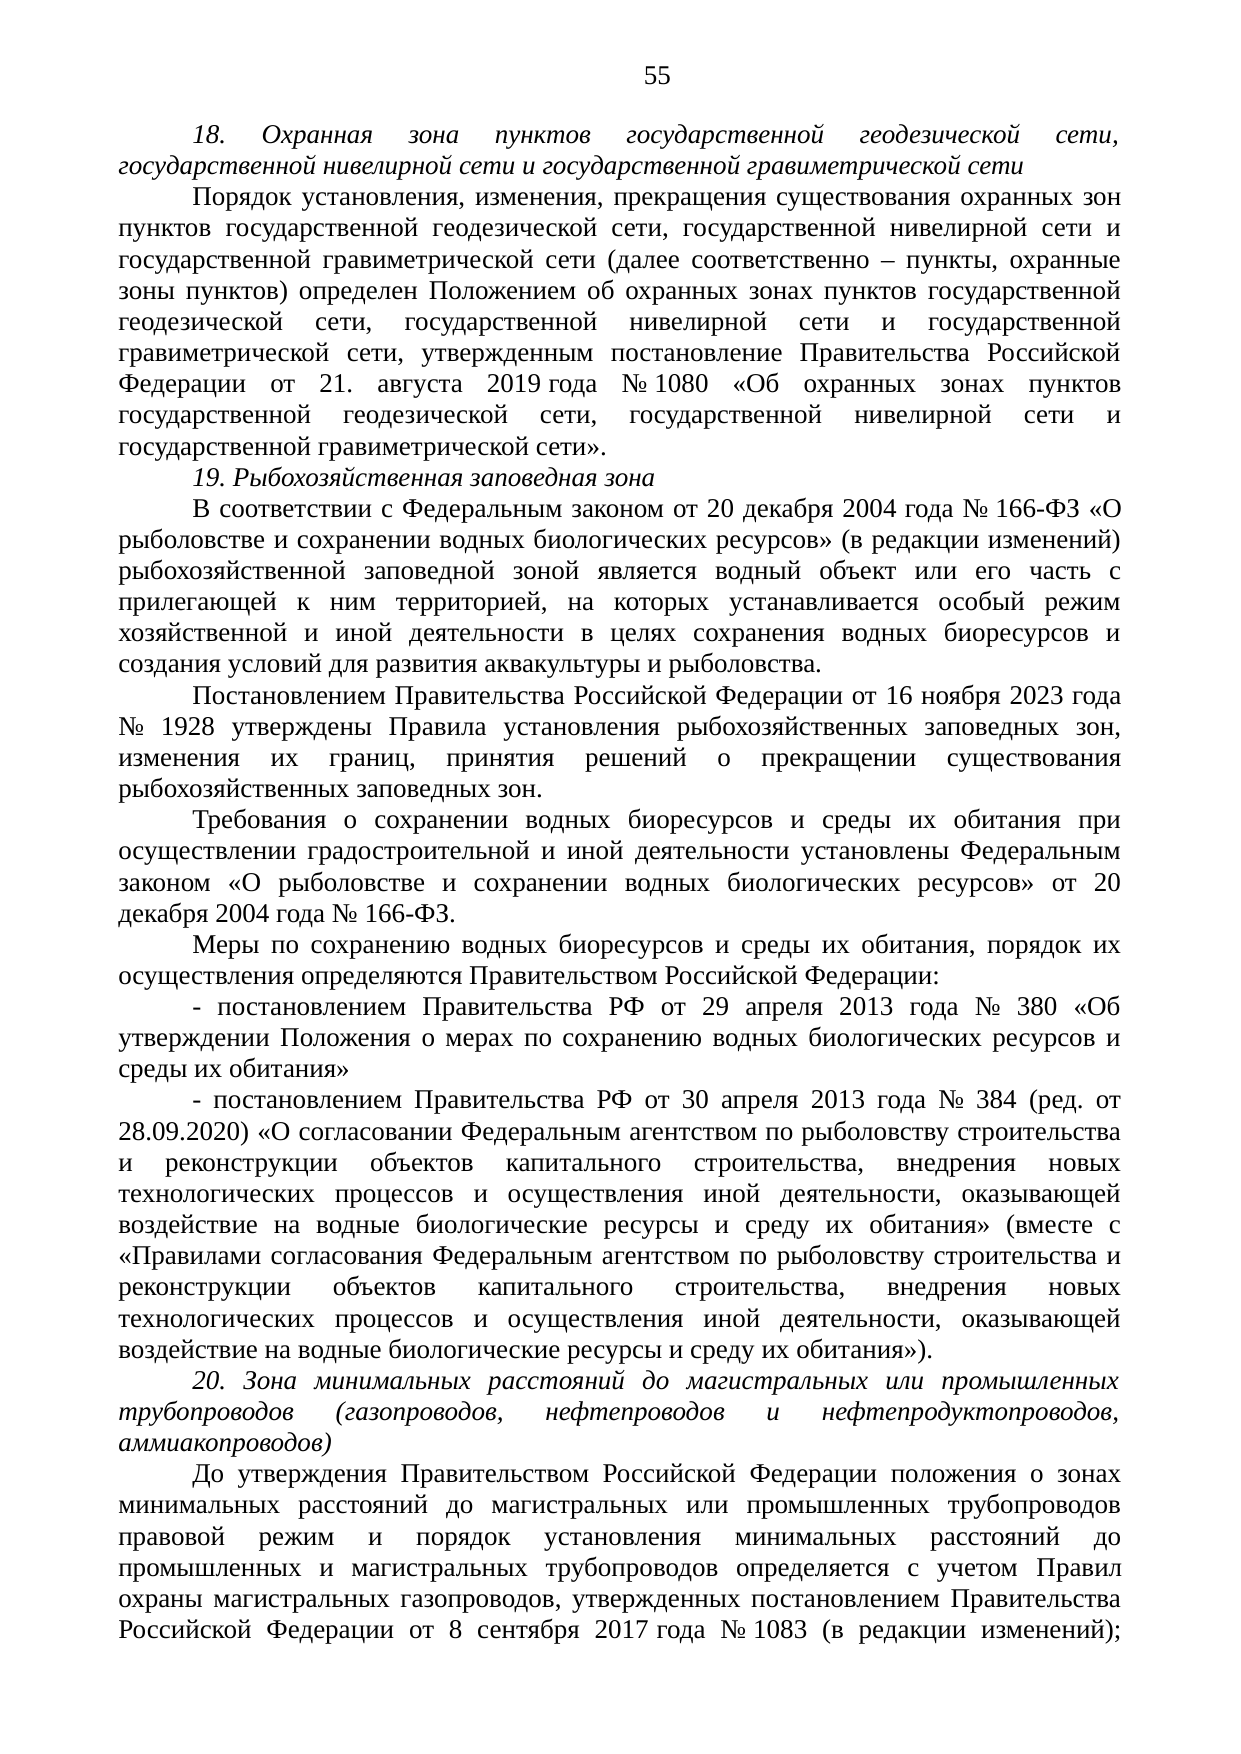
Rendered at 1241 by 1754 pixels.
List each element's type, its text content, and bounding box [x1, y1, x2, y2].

text 20. Зона минимальных расстояний до магистральных или промышленных трубопроводов (газопроводов, нефтепроводов и нефтепродуктопроводов, аммиакопроводов) [118, 1364, 1122, 1457]
text Требования о сохранении водных биоресурсов и среды их обитания при осуществлении градостроительной и иной деятельности установлены Федеральным законом «О рыболовстве и сохранении водных биологических ресурсов» от 20 декабря 2004 года № 166-ФЗ. [118, 803, 1122, 928]
text Меры по сохранению водных биоресурсов и среды их обитания, порядок их осуществления определяются Правительством Российской Федерации: [118, 928, 1122, 990]
text В соответствии с Федеральным законом от 20 декабря 2004 года № 166-ФЗ «О рыболовстве и сохранении водных биологических ресурсов» (в редакции изменений) рыбохозяйственной заповедной зоной является водный объект или его часть с прилегающей к ним территорией, на которых устанавливается особый режим хозяйственной и иной деятельности в целях сохранения водных биоресурсов и создания условий для развития аквакультуры и рыболовства. [118, 492, 1122, 679]
text 19. Рыбохозяйственная заповедная зона [118, 461, 1122, 492]
text 18. Охранная зона пунктов государственной геодезической сети, государственной нивелирной сети и государственной гравиметрической сети [118, 118, 1122, 180]
text - постановлением Правительства РФ от 29 апреля 2013 года № 380 «Об утверждении Положения о мерах по сохранению водных биологических ресурсов и среды их обитания» [118, 990, 1122, 1084]
text Постановлением Правительства Российской Федерации от 16 ноября 2023 года № 1928 утверждены Правила установления рыбохозяйственных заповедных зон, изменения их границ, принятия решений о прекращении существования рыбохозяйственных заповедных зон. [118, 679, 1122, 803]
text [118, 1457, 1122, 1644]
text - постановлением Правительства РФ от 30 апреля 2013 года № 384 (ред. от 28.09.2020) «О согласовании Федеральным агентством по рыболовству строительства и реконструкции объектов капитального строительства, внедрения новых технологических процессов и осуществления иной деятельности, оказывающей воздействие на водные биологические ресурсы и среду их обитания» (вместе с «Правилами согласования Федеральным агентством по рыболовству строительства и реконструкции объектов капитального строительства, внедрения новых технологических процессов и осуществления иной деятельности, оказывающей воздействие на водные биологические ресурсы и среду их обитания»). [118, 1084, 1122, 1364]
text Порядок установления, изменения, прекращения существования охранных зон пунктов государственной геодезической сети, государственной нивелирной сети и государственной гравиметрической сети (далее соответственно – пункты, охранные зоны пунктов) определен Положением об охранных зонах пунктов государственной геодезической сети, государственной нивелирной сети и государственной гравиметрической сети, утвержденным постановление Правительства Российской Федерации от 21. августа 2019 года № 1080 «Об охранных зонах пунктов государственной геодезической сети, государственной нивелирной сети и государственной гравиметрической сети». [118, 180, 1122, 461]
